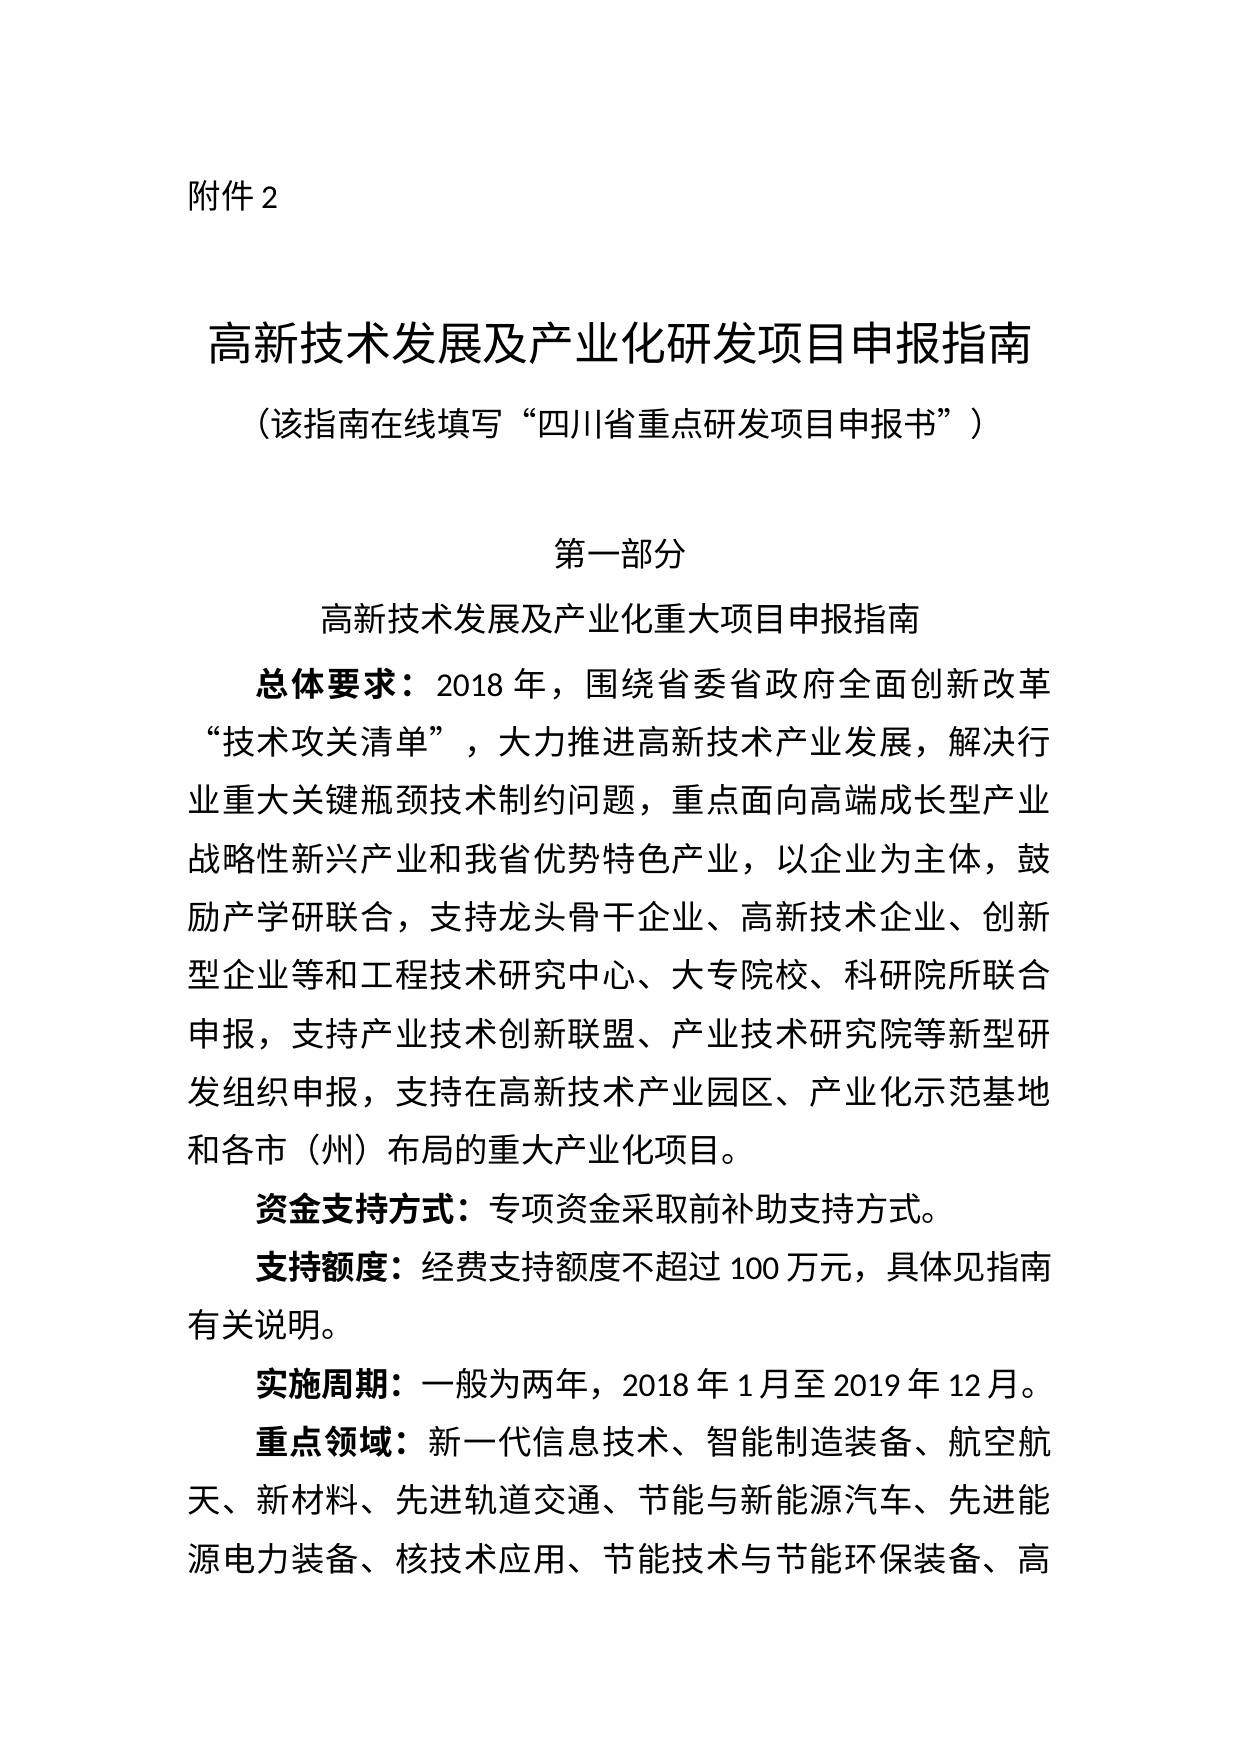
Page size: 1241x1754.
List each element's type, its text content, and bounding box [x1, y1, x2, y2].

text 高新技术发展及产业化重大项目申报指南 [187, 584, 1053, 649]
text 总体要求：2018年，围绕省委省政府全面创新改革“技术攻关清单”，大力推进高新技术产业发展，解决行业重大关键瓶颈技术制约问题，重点面向高端成长型产业、战略性新兴产业和我省优势特色产业，以企业为主体，鼓励产学研联合，支持龙头骨干企业、高新技术企业、创新型企业等和工程技术研究中心、大专院校、科研院所联合申报，支持产业技术创新联盟、产业技术研究院等新型研发组织申报，支持在高新技术产业园区、产业化示范基地和各市（州）布局的重大产业化项目。 [187, 649, 1053, 1174]
text 实施周期：一般为两年，2018年1月至2019年12月。 [187, 1349, 1053, 1408]
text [187, 1408, 1053, 1583]
text 高新技术发展及产业化研发项目申报指南 [187, 292, 1053, 389]
text （该指南在线填写“四川省重点研发项目申报书”） [187, 389, 1053, 454]
text 资金支持方式：专项资金采取前补助支持方式。 [187, 1174, 1053, 1233]
text 附件2 [187, 162, 1053, 227]
text 第一部分 [187, 519, 1053, 584]
text 支持额度：经费支持额度不超过100万元，具体见指南有关说明。 [187, 1233, 1053, 1349]
